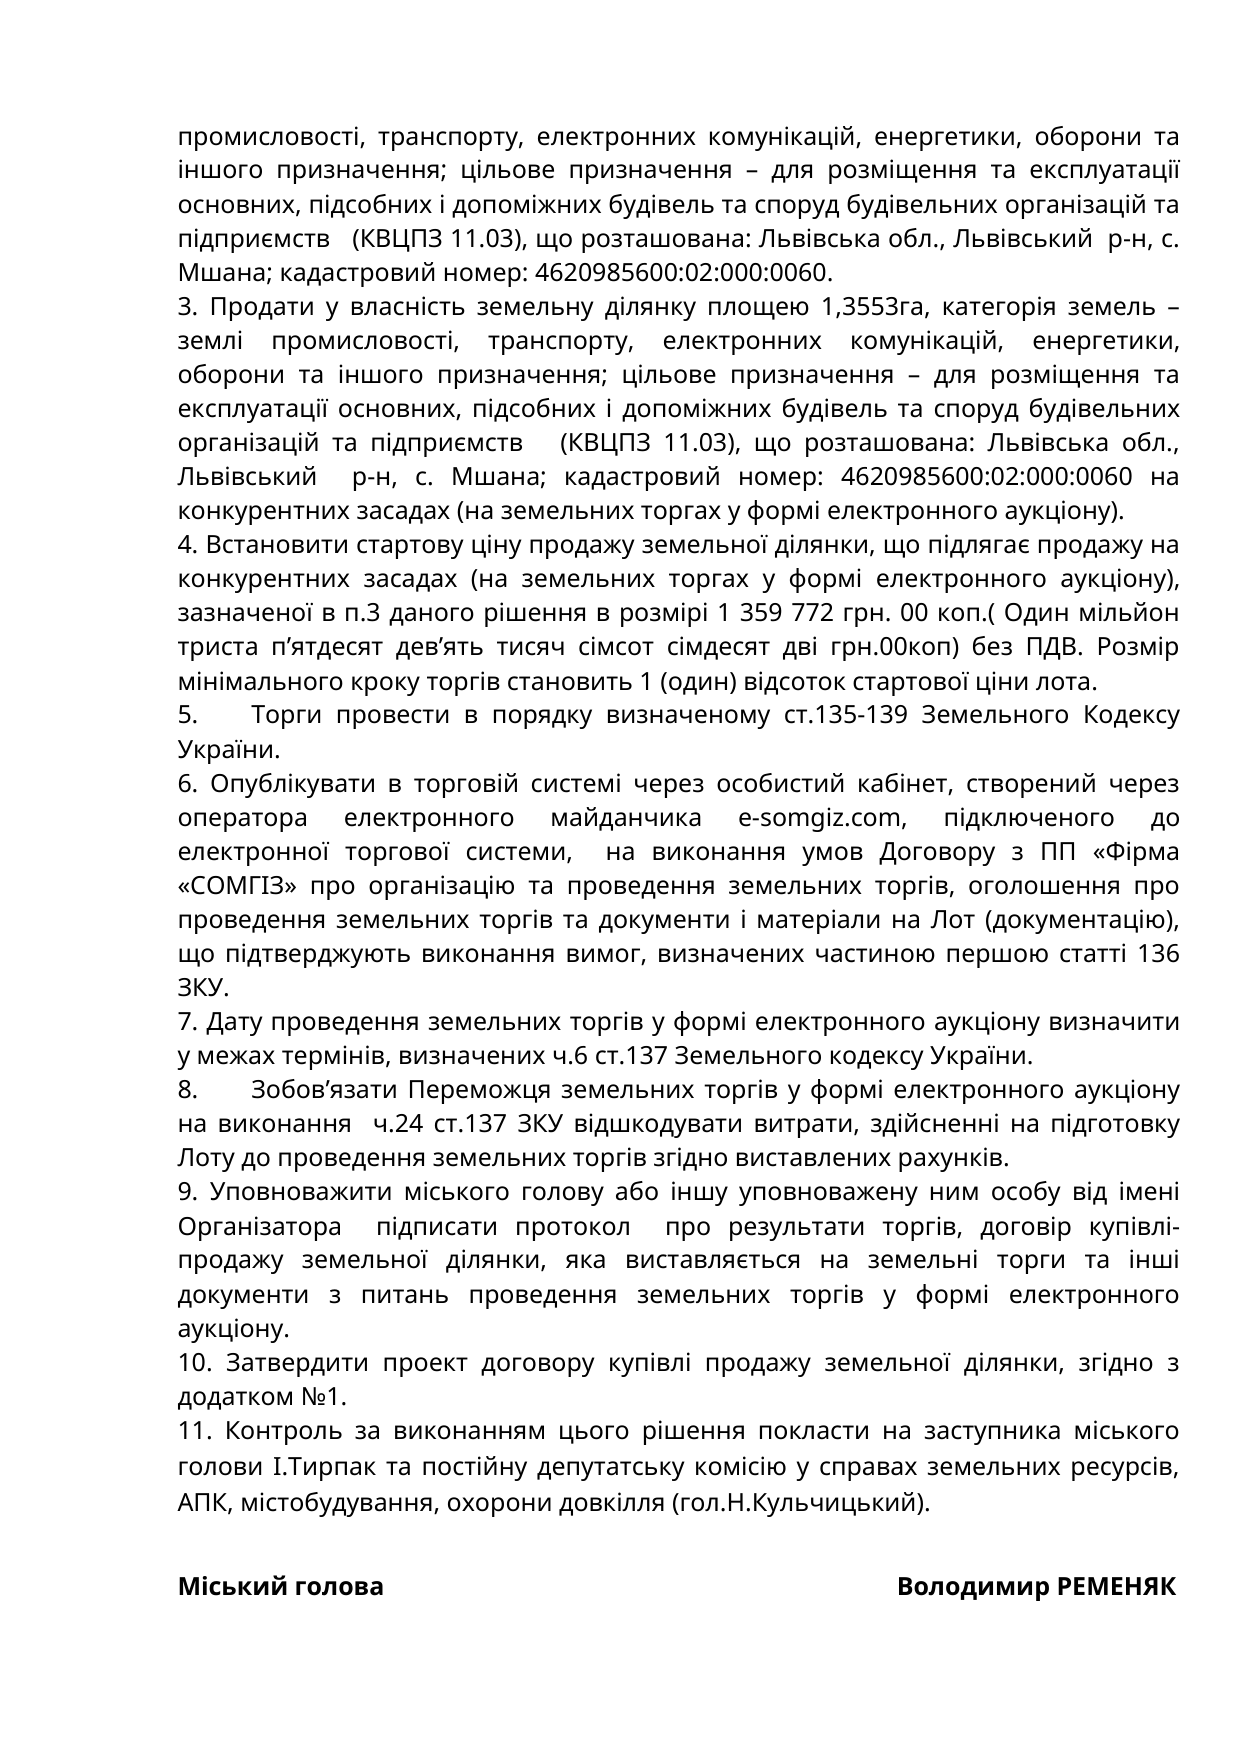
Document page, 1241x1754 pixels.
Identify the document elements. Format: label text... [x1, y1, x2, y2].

text 3. Продати у власність земельну ділянку площею 1,3553га, категорія земель – землі промисловості, транспорту, електронних комунікацій, енергетики, оборони та іншого призначення; цільове призначення – для розміщення та експлуатації основних, підсобних і допоміжних будівель та споруд будівельних організацій та підприємств (КВЦПЗ 11.03), що розташована: Львівська обл., Львівський р-н, с. Мшана; кадастровий номер: 4620985600:02:000:0060 на конкурентних засадах (на земельних торгах у формі електронного аукціону). [177, 288, 1181, 527]
text 8. Зобов’язати Переможця земельних торгів у формі електронного аукціону на виконання ч.24 ст.137 ЗКУ відшкодувати витрати, здійсненні на підготовку Лоту до проведення земельних торгів згідно виставлених рахунків. [177, 1072, 1181, 1174]
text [177, 118, 1181, 288]
text 6. Опублікувати в торговій системі через особистий кабінет, створений через оператора електронного майданчика e-somgiz.com, підключеного до електронної торгової системи, на виконання умов Договору з ПП «Фірма «СОМГІЗ» про організацію та проведення земельних торгів, оголошення про проведення земельних торгів та документи і матеріали на Лот (документацію), що підтверджують виконання вимог, визначених частиною першою статті 136 ЗКУ. [177, 765, 1181, 1004]
text 9. Уповноважити міського голову або іншу уповноважену ним особу від імені Організатора підписати протокол про результати торгів, договір купівлі-продажу земельної ділянки, яка виставляється на земельні торги та інші документи з питань проведення земельних торгів у формі електронного аукціону. [177, 1174, 1181, 1344]
text 11. Контроль за виконанням цього рішення покласти на заступника міського голови І.Тирпак та постійну депутатську комісію у справах земельних ресурсів, АПК, містобудування, охорони довкілля (гол.Н.Кульчицький). [177, 1412, 1181, 1519]
text 5. Торги провести в порядку визначеному ст.135-139 Земельного Кодексу України. [177, 697, 1181, 765]
text Міський голова Володимир РЕМЕНЯК [177, 1568, 1181, 1603]
text 4. Встановити стартову ціну продажу земельної ділянки, що підлягає продажу на конкурентних засадах (на земельних торгах у формі електронного аукціону), зазначеної в п.3 даного рішення в розмірі 1 359 772 грн. 00 коп.( Один мільйон триста п’ятдесят дев’ять тисяч сімсот сімдесят дві грн.00коп) без ПДВ. Розмір мінімального кроку торгів становить 1 (один) відсоток стартової ціни лота. [177, 527, 1181, 697]
text 10. Затвердити проект договору купівлі продажу земельної ділянки, згідно з додатком №1. [177, 1344, 1181, 1412]
text 7. Дату проведення земельних торгів у формі електронного аукціону визначити у межах термінів, визначених ч.6 ст.137 Земельного кодексу України. [177, 1004, 1181, 1072]
